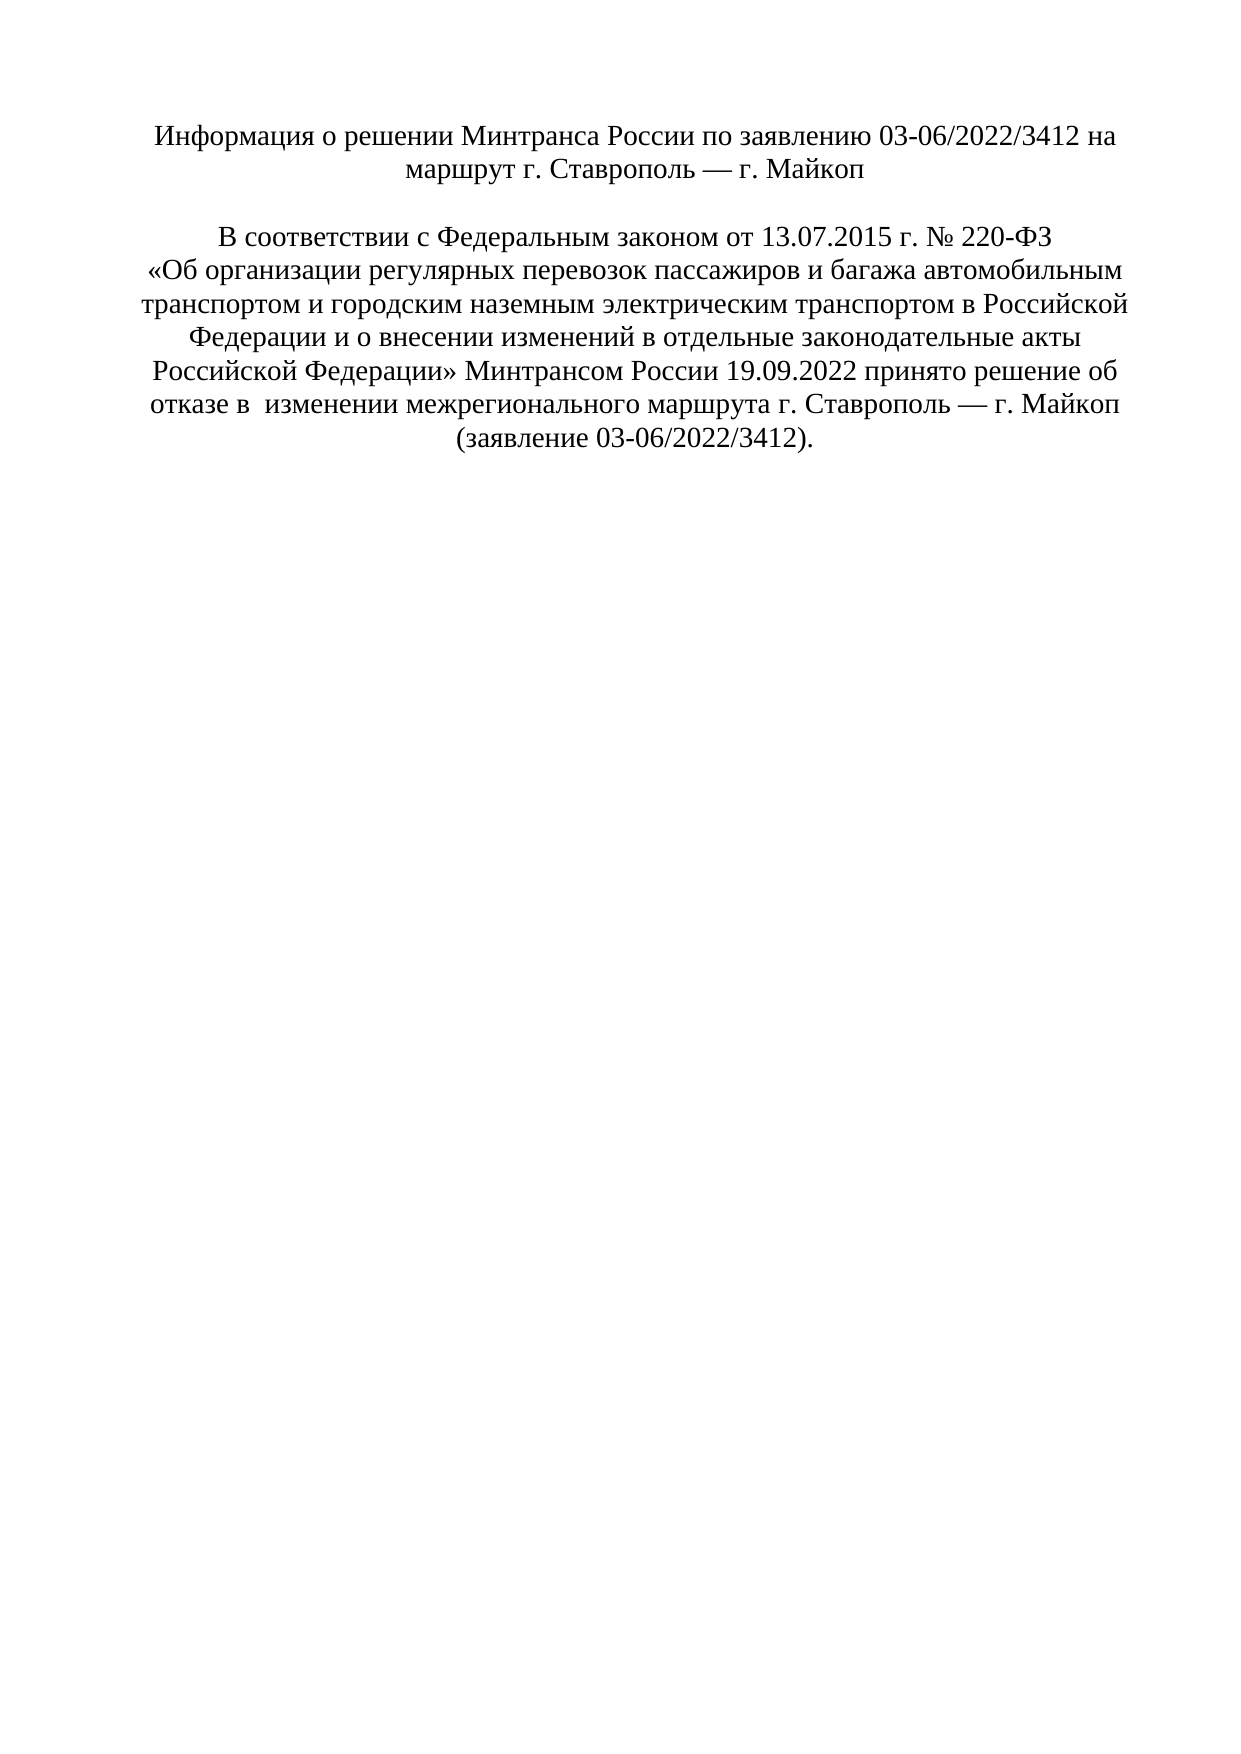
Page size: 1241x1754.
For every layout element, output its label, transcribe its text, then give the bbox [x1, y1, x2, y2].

text В соответствии с Федеральным законом от 13.07.2015 г. № 220-ФЗ «Об организации регулярных перевозок пассажиров и багажа автомобильным транспортом и городским наземным электрическим транспортом в Российской Федерации и о внесении изменений в отдельные законодательные акты Российской Федерации» Минтрансом России 19.09.2022 принято решение об отказе в изменении межрегионального маршрута г. Ставрополь — г. Майкоп (заявление 03-06/2022/3412). [118, 219, 1152, 453]
text Информация о решении Минтранса России по заявлению 03-06/2022/3412 на маршрут г. Ставрополь — г. Майкоп [118, 118, 1152, 185]
